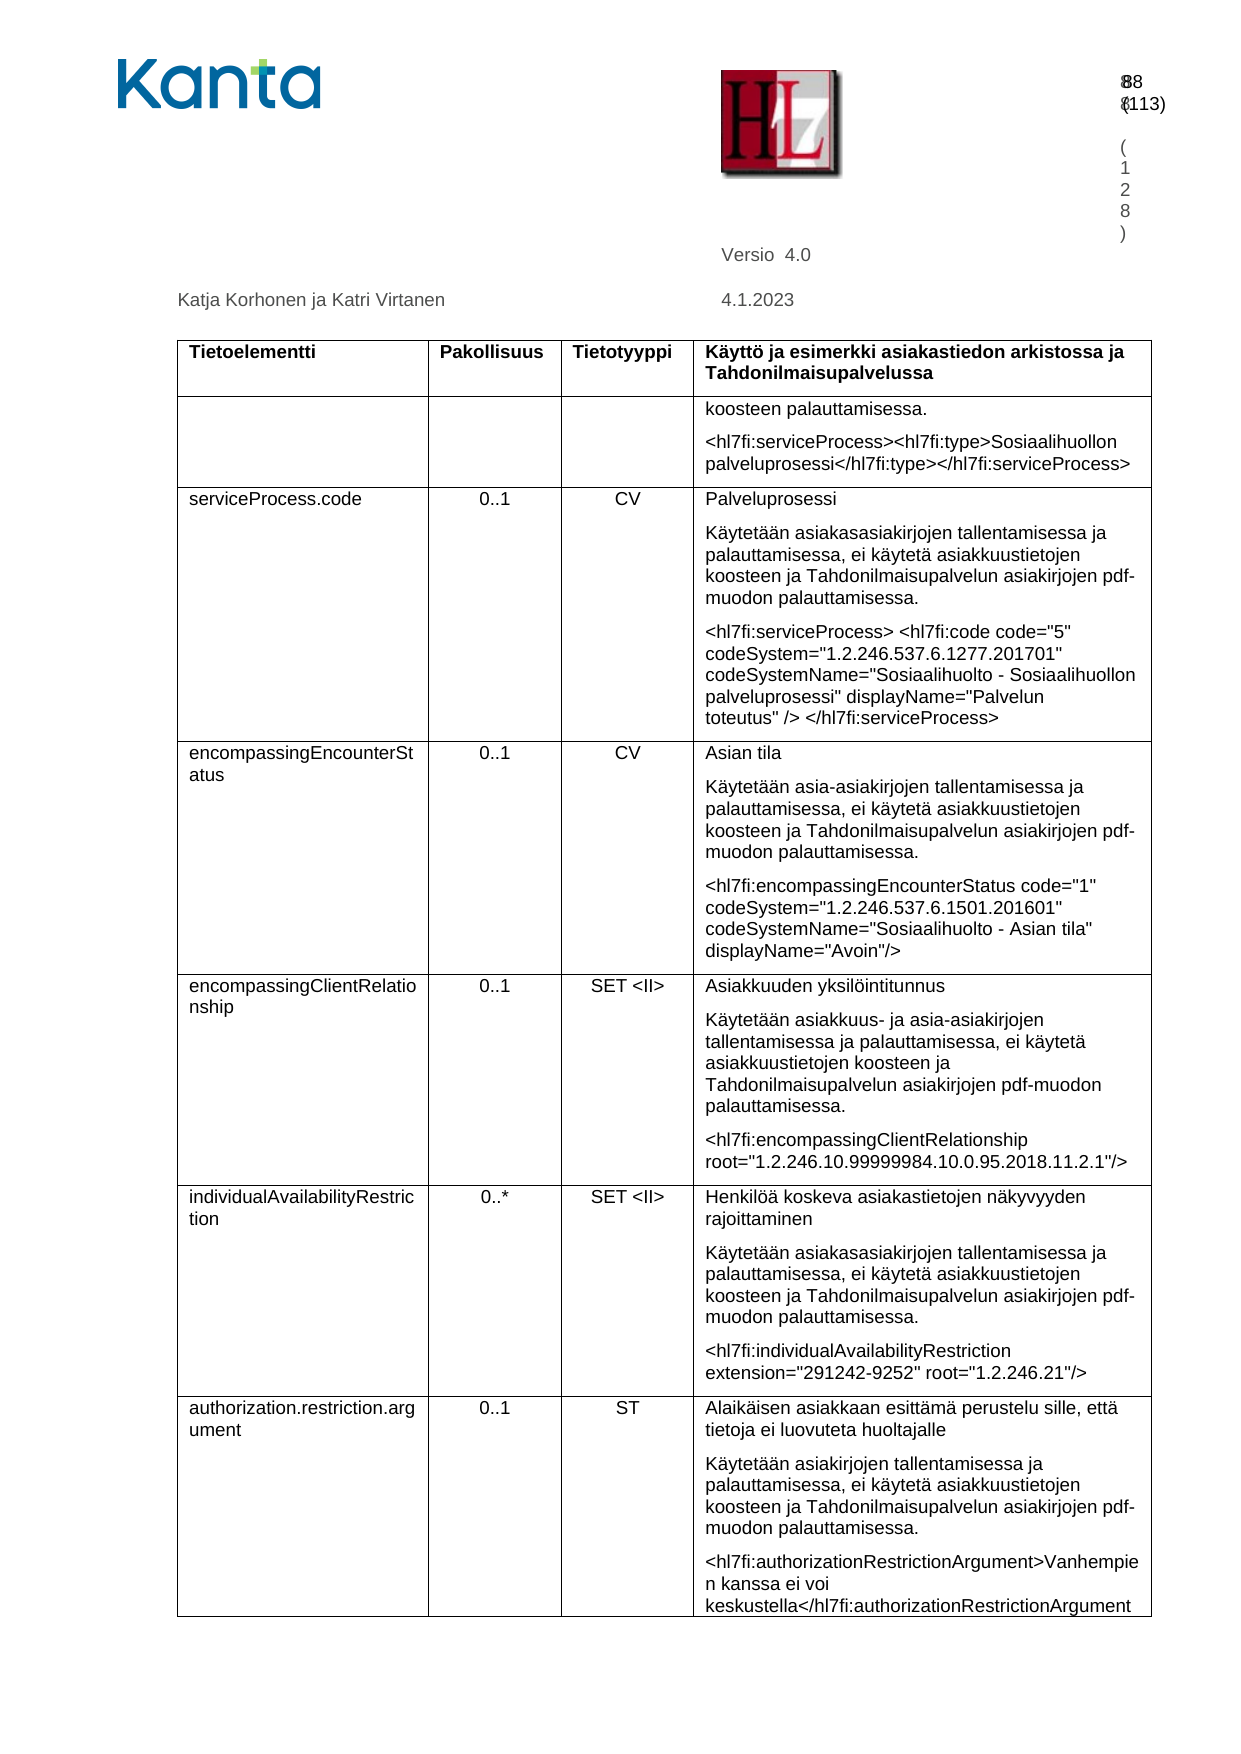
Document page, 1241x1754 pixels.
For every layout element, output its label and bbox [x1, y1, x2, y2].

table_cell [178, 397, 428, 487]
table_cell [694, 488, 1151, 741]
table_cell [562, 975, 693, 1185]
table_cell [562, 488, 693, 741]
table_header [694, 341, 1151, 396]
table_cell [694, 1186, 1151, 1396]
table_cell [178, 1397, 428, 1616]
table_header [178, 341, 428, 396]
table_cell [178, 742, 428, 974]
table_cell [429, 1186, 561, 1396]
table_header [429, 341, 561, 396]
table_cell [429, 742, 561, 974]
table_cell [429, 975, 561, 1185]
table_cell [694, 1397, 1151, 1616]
picture [118, 59, 321, 109]
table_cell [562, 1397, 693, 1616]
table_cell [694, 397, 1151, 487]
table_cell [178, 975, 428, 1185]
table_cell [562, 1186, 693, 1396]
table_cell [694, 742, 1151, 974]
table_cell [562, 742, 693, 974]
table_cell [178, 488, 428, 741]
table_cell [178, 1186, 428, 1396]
picture [721, 70, 844, 179]
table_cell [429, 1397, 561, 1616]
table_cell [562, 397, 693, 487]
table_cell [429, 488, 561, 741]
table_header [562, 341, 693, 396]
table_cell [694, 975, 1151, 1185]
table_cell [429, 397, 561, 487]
